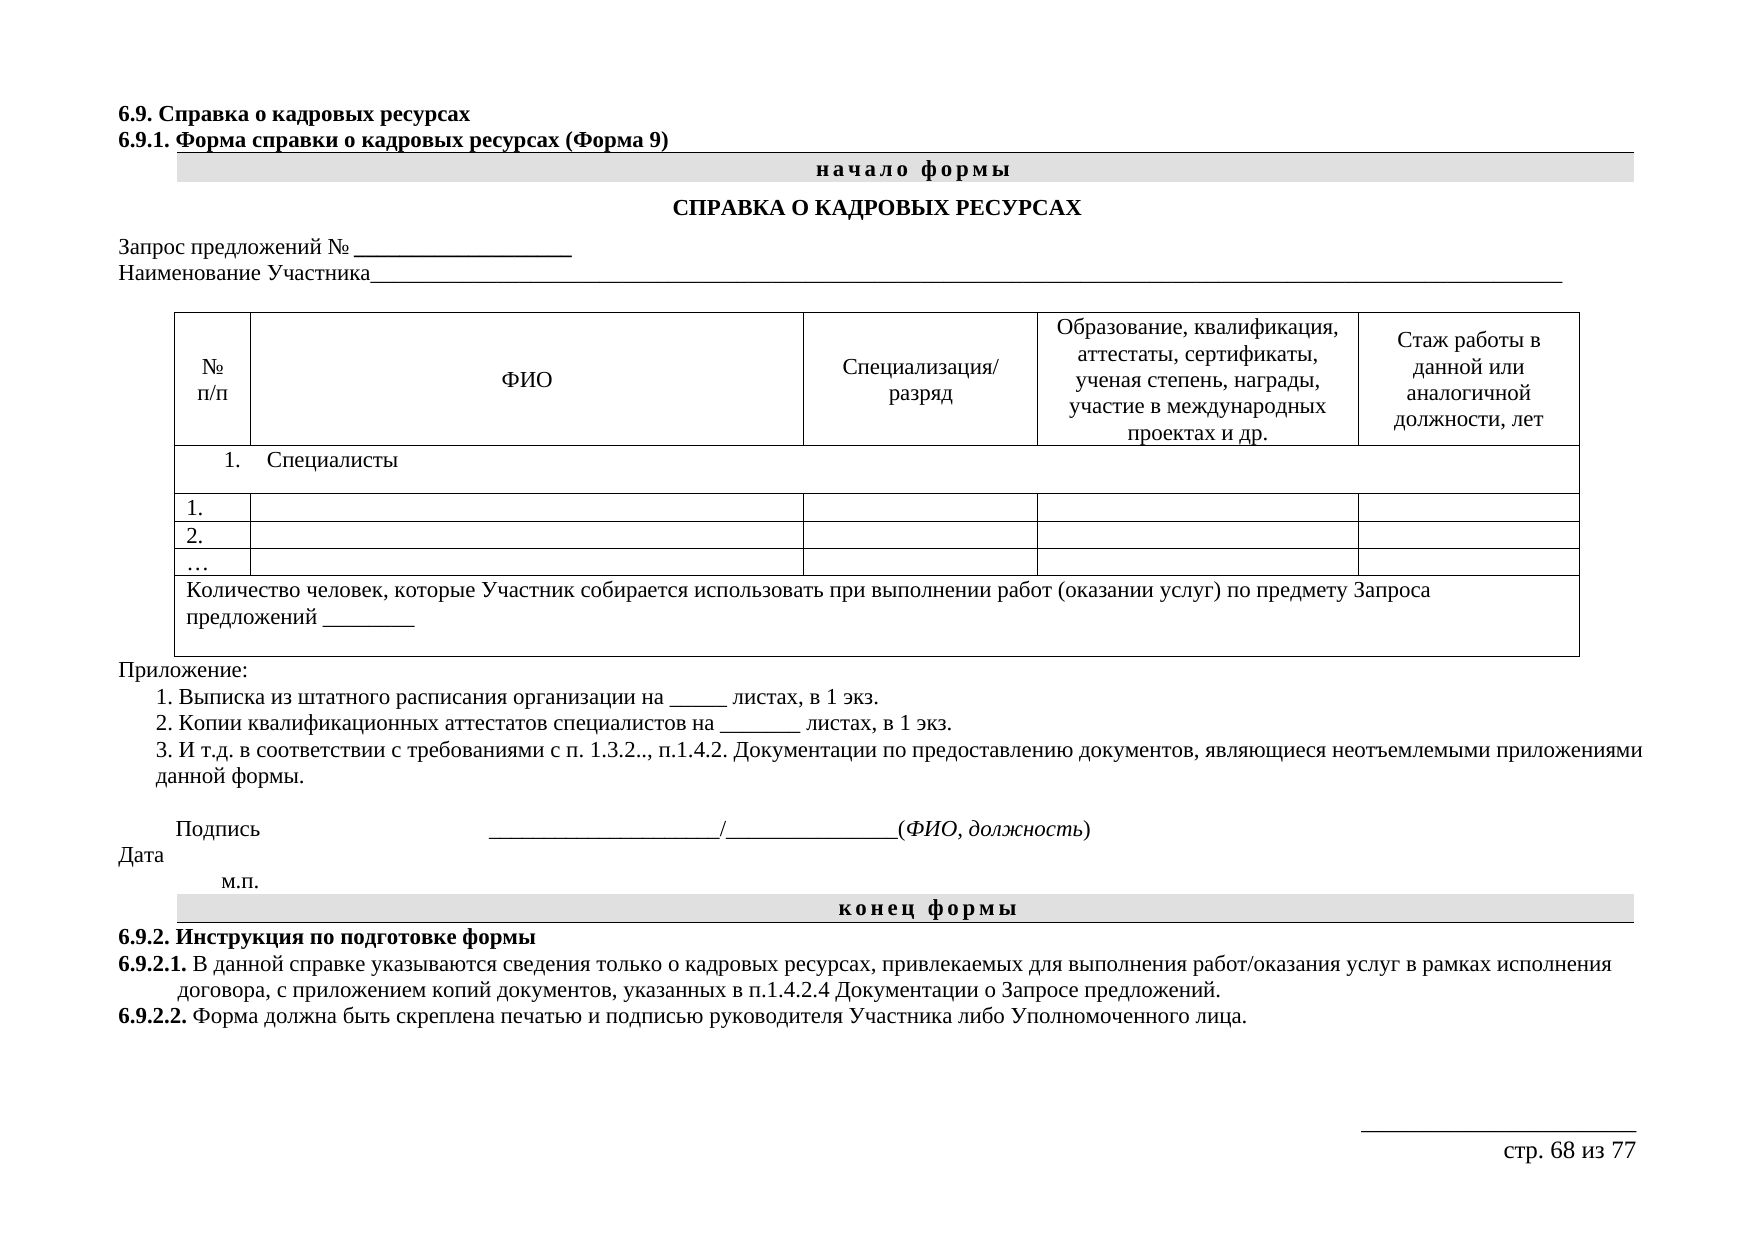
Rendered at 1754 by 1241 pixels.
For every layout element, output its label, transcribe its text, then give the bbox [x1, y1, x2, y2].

text м.п. [177, 867, 1636, 894]
table_header Образование, квалификация, аттестаты, сертификаты, ученая степень, награды, участие в международных проектах и др. [1038, 313, 1358, 445]
text Наименование Участника________________________________________________________________________________________________________ [118, 259, 1636, 286]
text 2. Копии квалификационных аттестатов специалистов на _______ листах, в 1 экз. [156, 709, 1666, 736]
table_cell [1038, 522, 1358, 548]
table_header Специализация/ разряд [804, 313, 1037, 445]
table_cell [1038, 494, 1358, 521]
text конец формы [177, 894, 1634, 922]
list 6.9.1. Форма справки о кадровых ресурсах (Форма 9) [118, 126, 1636, 152]
table_cell [804, 549, 1037, 575]
text Приложение: [118, 657, 1636, 683]
text начало формы [177, 153, 1634, 182]
text 3. И т.д. в соответствии с требованиями с п. 1.3.2.., п.1.4.2. Документации по предоставлению документов, являющиеся неотъемлемыми приложениями данной формы. [156, 736, 1666, 788]
text Дата [118, 841, 1636, 867]
table_cell Количество человек, которые Участник собирается использовать при выполнении работ (оказании услуг) по предмету Запроса предложений ________ [175, 576, 1579, 656]
subtitle 6.9. Справка о кадровых ресурсах [118, 99, 1636, 126]
table_cell [251, 494, 803, 521]
table_cell [1359, 549, 1579, 575]
text 6.9.2.2. Форма должна быть скреплена печатью и подписью руководителя Участника либо Уполномоченного лица. [118, 1002, 1636, 1029]
table_cell 1. [175, 494, 250, 521]
list 6.9.2. Инструкция по подготовке формы [118, 923, 1636, 949]
text Подпись /_______________(ФИО, должность) [118, 815, 1636, 841]
table_cell [251, 522, 803, 548]
text СПРАВКА о кадровых ресурсах [118, 194, 1636, 221]
table_cell [251, 549, 803, 575]
table_header ФИО [251, 313, 803, 445]
table_cell [1038, 549, 1358, 575]
text 6.9.2.1. В данной справке указываются сведения только о кадровых ресурсах, привлекаемых для выполнения работ/оказания услуг в рамках исполнения договора, с приложением копий документов, указанных в п.1.4.2.4 Документации о Запросе предложений. [118, 949, 1636, 1002]
table_cell [804, 522, 1037, 548]
text 1. Выписка из штатного расписания организации на _____ листах, в 1 экз. [156, 683, 1636, 709]
table_cell [1359, 522, 1579, 548]
table_header Стаж работы в данной или аналогичной должности, лет [1359, 313, 1579, 445]
table_cell … [175, 549, 250, 575]
table_cell 2. [175, 522, 250, 548]
table_cell [1359, 494, 1579, 521]
text Запрос предложений № ___________________ [118, 233, 1636, 259]
table_cell [804, 494, 1037, 521]
table_header № п/п [175, 313, 250, 445]
table_cell Специалисты [175, 446, 1579, 493]
